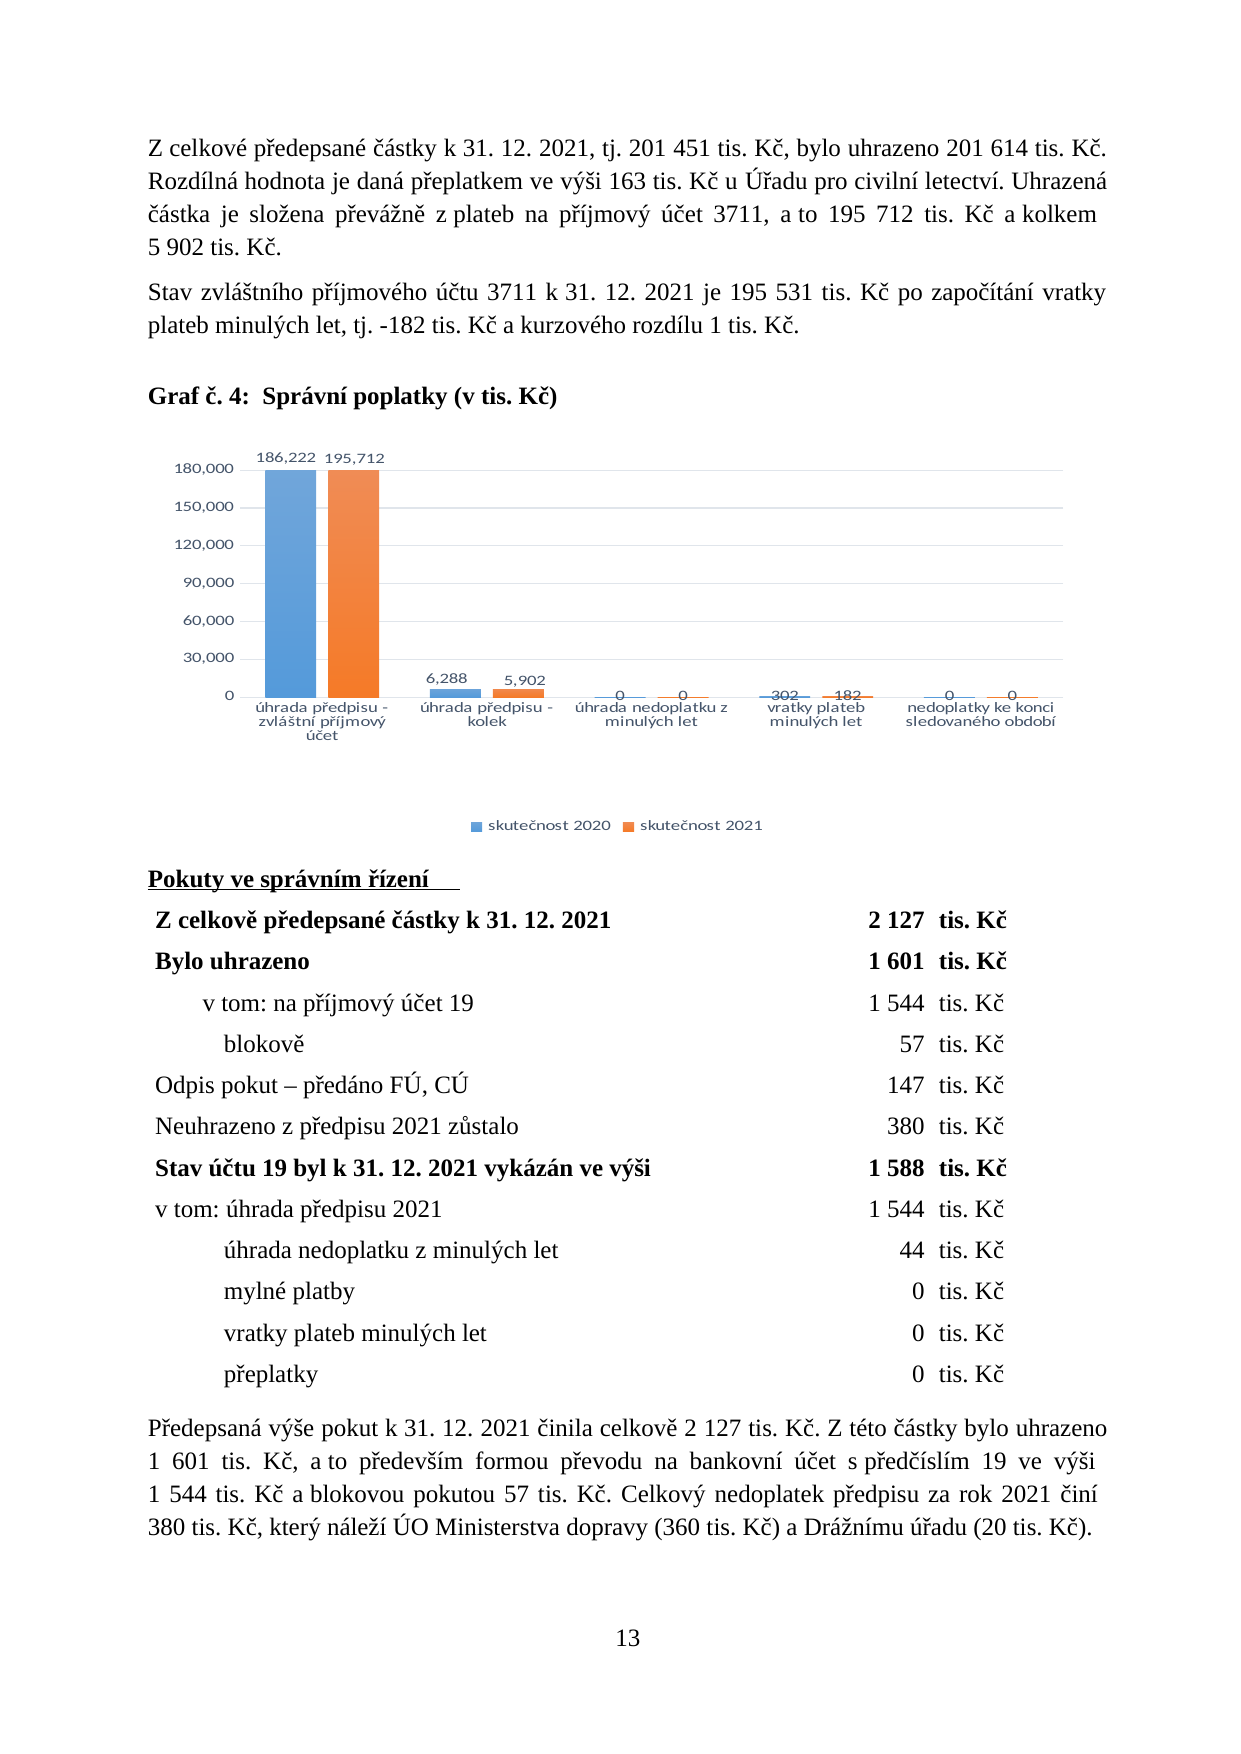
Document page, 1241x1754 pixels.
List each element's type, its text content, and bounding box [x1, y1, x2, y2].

table_cell Odpis pokut – předáno FÚ, CÚ [148, 1070, 681, 1111]
table_cell tis. Kč [931, 1111, 1040, 1153]
table_cell přeplatky [148, 1359, 681, 1400]
text Z celkové předepsané částky k 31. 12. 2021, tj. 201 451 tis. Kč, bylo uhrazeno 201 614 tis. Kč. Rozdílná hodnota je daná přeplatkem ve výši 163 tis. Kč u Úřadu pro civilní letectví. Uhrazená částka je složena převážně z plateb na příjmový účet 3711, a to 195 712 tis. Kč a kolkem 5 902 tis. Kč. [148, 133, 1107, 261]
table_cell vratky plateb minulých let [148, 1318, 681, 1359]
table_header Z celkově předepsané částky k 31. 12. 2021 [148, 905, 681, 946]
table_cell 380 [681, 1111, 931, 1153]
table_cell 57 [681, 1029, 931, 1070]
table_cell tis. Kč [931, 1276, 1040, 1318]
table_cell 1 588 [681, 1153, 931, 1194]
table_cell tis. Kč [931, 1029, 1040, 1070]
table_cell 1 601 [681, 946, 931, 988]
table_cell v tom: na příjmový účet 19 [148, 988, 681, 1029]
table_cell 0 [681, 1318, 931, 1359]
table_cell tis. Kč [931, 988, 1040, 1029]
subtitle Pokuty ve správním řízení [148, 864, 1107, 893]
table_cell Bylo uhrazeno [148, 946, 681, 988]
table_cell tis. Kč [931, 1235, 1040, 1276]
table_cell v tom: úhrada předpisu 2021 [148, 1194, 681, 1235]
table_cell tis. Kč [931, 1318, 1040, 1359]
table_cell 1 544 [681, 1194, 931, 1235]
table_cell tis. Kč [931, 1359, 1040, 1400]
text Předepsaná výše pokut k 31. 12. 2021 činila celkově 2 127 tis. Kč. Z této částky bylo uhrazeno 1 601 tis. Kč, a to především formou převodu na bankovní účet s předčíslím 19 ve výši 1 544 tis. Kč a blokovou pokutou 57 tis. Kč. Celkový nedoplatek předpisu za rok 2021 činí 380 tis. Kč, který náleží ÚO Ministerstva dopravy (360 tis. Kč) a Drážnímu úřadu (20 tis. Kč). [148, 1413, 1107, 1541]
table_cell 147 [681, 1070, 931, 1111]
table_cell tis. Kč [931, 1153, 1040, 1194]
table_cell mylné platby [148, 1276, 681, 1318]
text Graf č. 4: Správní poplatky (v tis. Kč) [148, 381, 1107, 410]
text Stav zvláštního příjmového účtu 3711 k 31. 12. 2021 je 195 531 tis. Kč po započítání vratky plateb minulých let, tj. -182 tis. Kč a kurzového rozdílu 1 tis. Kč. [148, 277, 1107, 339]
table_cell 0 [681, 1359, 931, 1400]
table_header 2 127 [681, 905, 931, 946]
table_cell 0 [681, 1276, 931, 1318]
table_cell blokově [148, 1029, 681, 1070]
table_cell tis. Kč [931, 1070, 1040, 1111]
table_cell Stav účtu 19 byl k 31. 12. 2021 vykázán ve výši [148, 1153, 681, 1194]
table_cell tis. Kč [931, 1194, 1040, 1235]
table_cell tis. Kč [931, 946, 1040, 988]
table_cell 44 [681, 1235, 931, 1276]
table_cell úhrada nedoplatku z minulých let [148, 1235, 681, 1276]
table_cell 1 544 [681, 988, 931, 1029]
table_cell Neuhrazeno z předpisu 2021 zůstalo [148, 1111, 681, 1153]
table_header tis. Kč [931, 905, 1040, 946]
